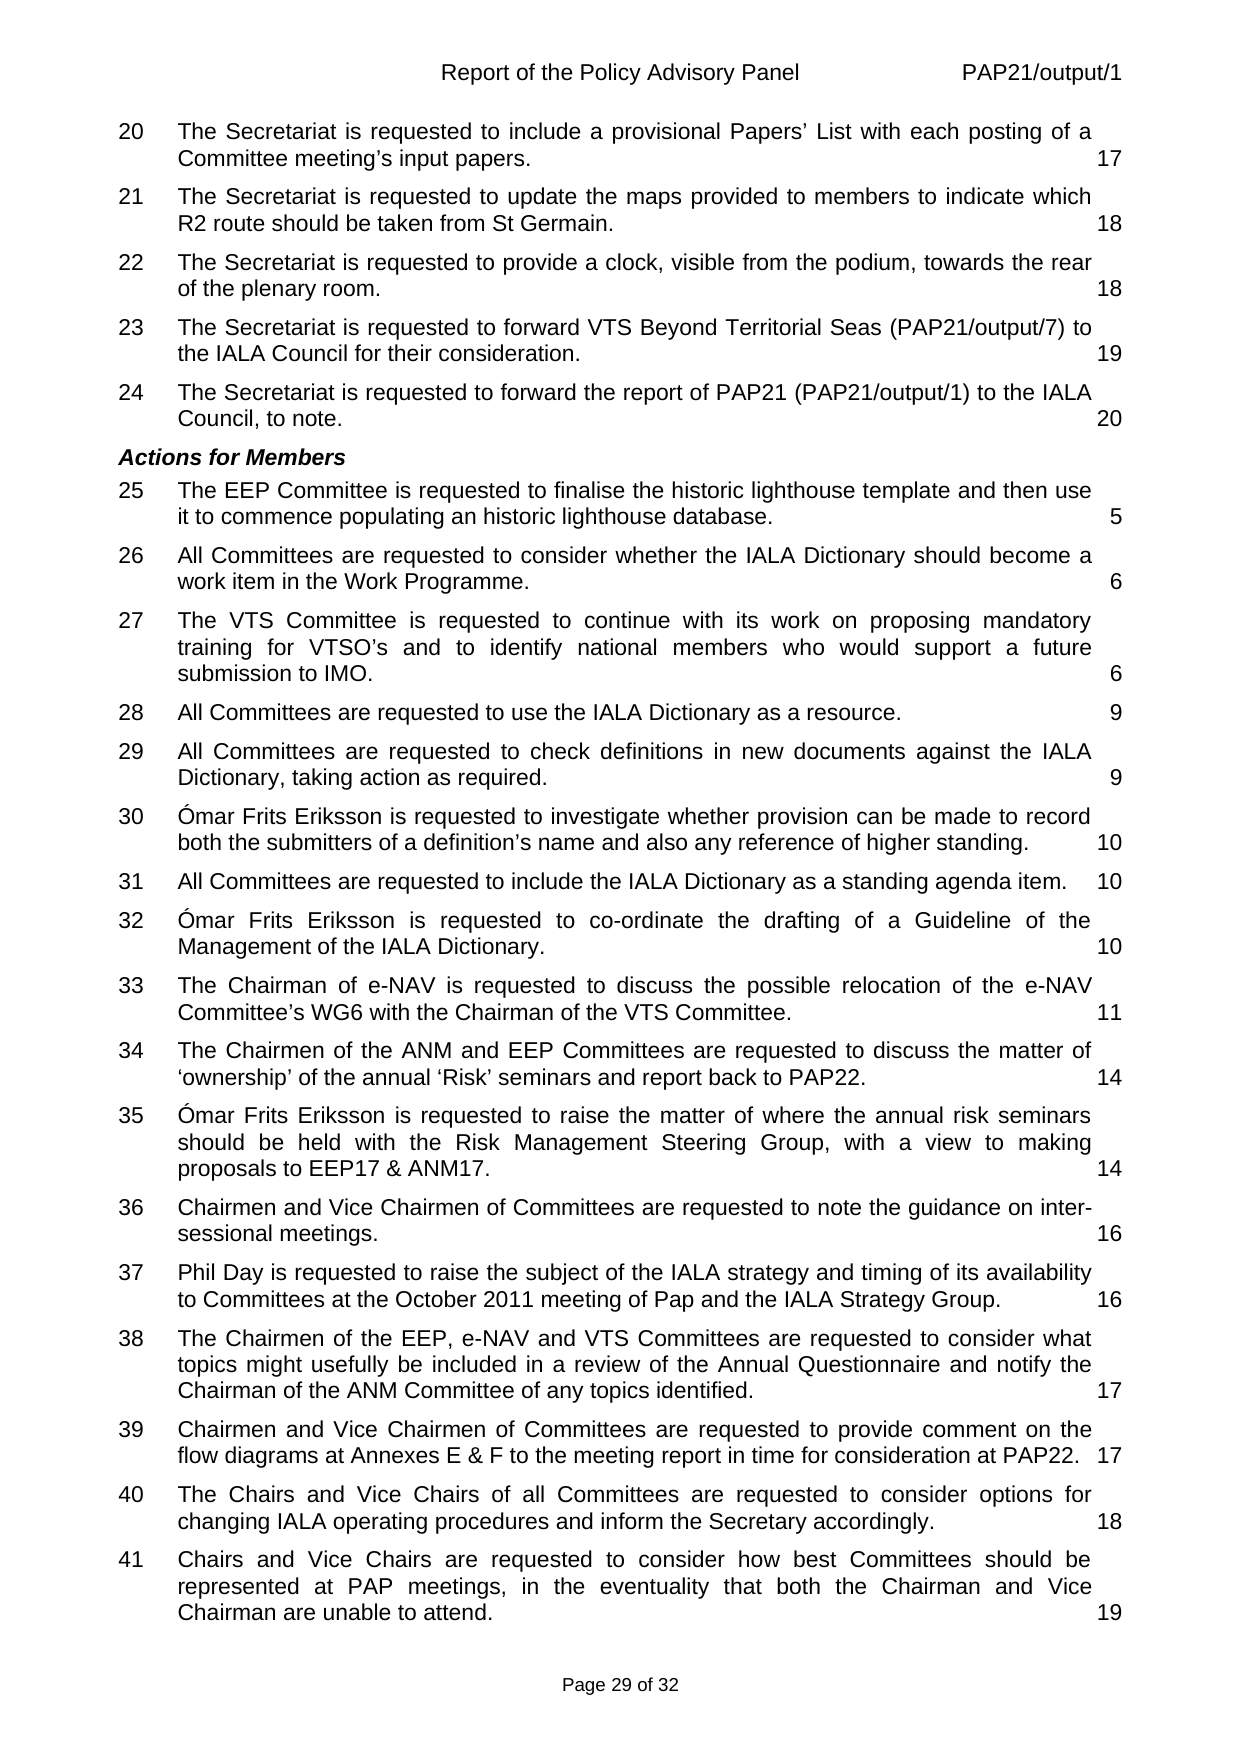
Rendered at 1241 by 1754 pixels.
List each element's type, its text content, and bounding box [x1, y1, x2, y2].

subtitle Actions for Members [118, 444, 1122, 471]
text The VTS Committee is requested to continue with its work on proposing mandatory training for VTSO’s and to identify national members who would support a future submission to IMO. 6 [118, 607, 1093, 686]
text Chairmen and Vice Chairmen of Committees are requested to provide comment on the flow diagrams at Annexes E & F to the meeting report in time for consideration at PAP22. 17 [118, 1416, 1093, 1469]
text All Committees are requested to include the IALA Dictionary as a standing agenda item. 10 [118, 868, 1093, 894]
text The Secretariat is requested to update the maps provided to members to indicate which R2 route should be taken from St Germain. 18 [118, 183, 1093, 236]
text Ómar Frits Eriksson is requested to raise the matter of where the annual risk seminars should be held with the Risk Management Steering Group, with a view to making proposals to EEP17 & ANM17. 14 [118, 1102, 1093, 1182]
text The EEP Committee is requested to finalise the historic lighthouse template and then use it to commence populating an historic lighthouse database. 5 [118, 477, 1093, 529]
text The Secretariat is requested to forward VTS Beyond Territorial Seas (PAP21/output/7) to the IALA Council for their consideration. 19 [118, 314, 1093, 366]
text Chairmen and Vice Chairmen of Committees are requested to note the guidance on inter-sessional meetings. 16 [118, 1194, 1093, 1247]
text The Chairs and Vice Chairs of all Committees are requested to consider options for changing IALA operating procedures and inform the Secretary accordingly. 18 [118, 1481, 1093, 1534]
text All Committees are requested to consider whether the IALA Dictionary should become a work item in the Work Programme. 6 [118, 542, 1093, 595]
text The Secretariat is requested to include a provisional Papers’ List with each posting of a Committee meeting’s input papers. 17 [118, 118, 1093, 171]
text All Committees are requested to use the IALA Dictionary as a resource. 9 [118, 699, 1093, 725]
text All Committees are requested to check definitions in new documents against the IALA Dictionary, taking action as required. 9 [118, 738, 1093, 790]
text Ómar Frits Eriksson is requested to co-ordinate the drafting of a Guideline of the Management of the IALA Dictionary. 10 [118, 907, 1093, 959]
text The Chairmen of the ANM and EEP Committees are requested to discuss the matter of ‘ownership’ of the annual ‘Risk’ seminars and report back to PAP22. 14 [118, 1037, 1093, 1090]
text Ómar Frits Eriksson is requested to investigate whether provision can be made to record both the submitters of a definition’s name and also any reference of higher standing. 10 [118, 803, 1093, 856]
text The Chairman of e-NAV is requested to discuss the possible relocation of the e-NAV Committee’s WG6 with the Chairman of the VTS Committee. 11 [118, 972, 1093, 1025]
text The Secretariat is requested to provide a clock, visible from the podium, towards the rear of the plenary room. 18 [118, 248, 1093, 301]
text Chairs and Vice Chairs are requested to consider how best Committees should be represented at PAP meetings, in the eventuality that both the Chairman and Vice Chairman are unable to attend. 19 [118, 1546, 1093, 1626]
text Phil Day is requested to raise the subject of the IALA strategy and timing of its availability to Committees at the October 2011 meeting of Pap and the IALA Strategy Group. 16 [118, 1259, 1093, 1312]
text The Chairmen of the EEP, e-NAV and VTS Committees are requested to consider what topics might usefully be included in a review of the Annual Questionnaire and notify the Chairman of the ANM Committee of any topics identified. 17 [118, 1324, 1093, 1403]
text The Secretariat is requested to forward the report of PAP21 (PAP21/output/1) to the IALA Council, to note. 20 [118, 379, 1093, 432]
